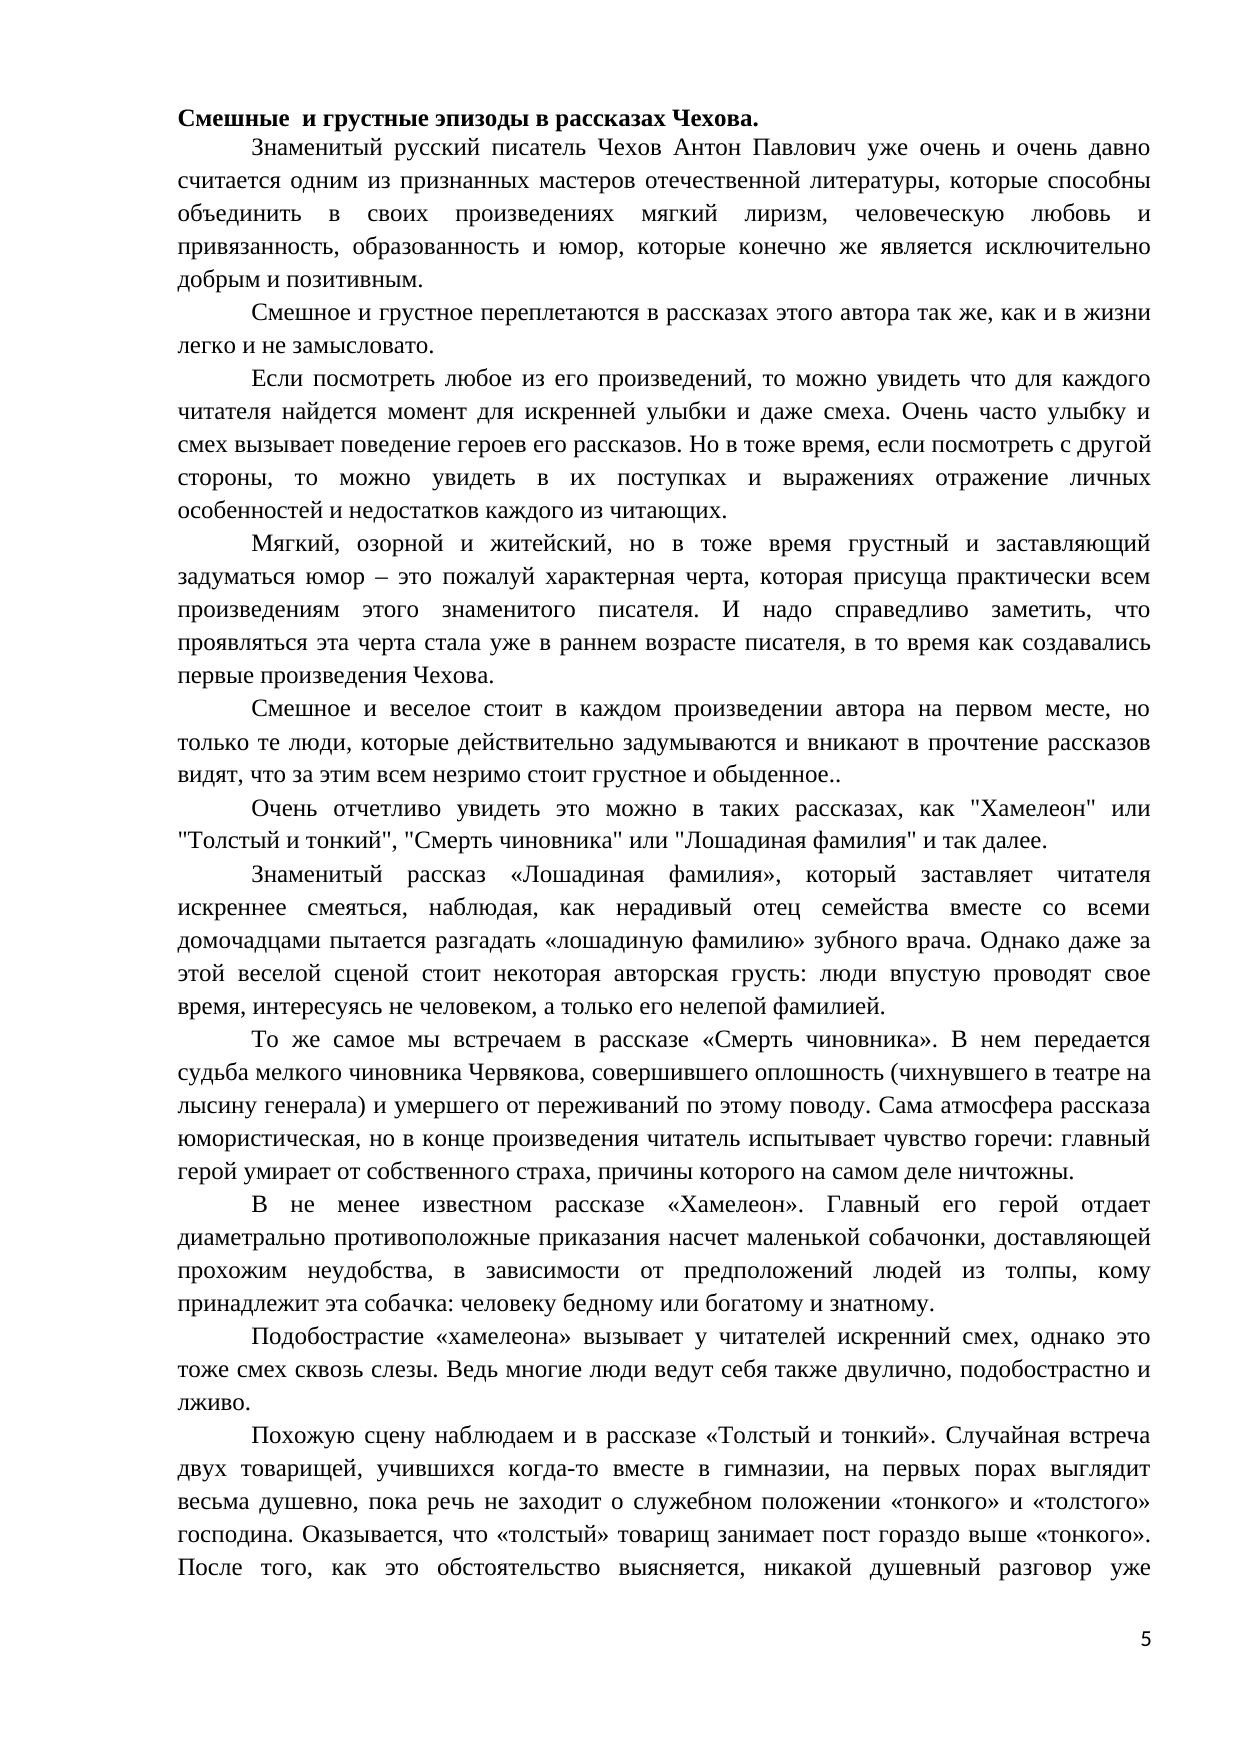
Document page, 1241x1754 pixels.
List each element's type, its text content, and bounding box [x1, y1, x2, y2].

text Знаменитый русский писатель Чехов Антон Павлович уже очень и очень давно считается одним из признанных мастеров отечественной литературы, которые способны объединить в своих произведениях мягкий лиризм, человеческую любовь и привязанность, образованность и юмор, которые конечно же является исключительно добрым и позитивным. [177, 132, 1152, 293]
text Мягкий, озорной и житейский, но в тоже время грустный и заставляющий задуматься юмор – это пожалуй характерная черта, которая присуща практически всем произведениям этого знаменитого писателя. И надо справедливо заметить, что проявляться эта черта стала уже в раннем возрасте писателя, в то время как создавались первые произведения Чехова. [177, 528, 1152, 689]
text Если посмотреть любое из его произведений, то можно увидеть что для каждого читателя найдется момент для искренней улыбки и даже смеха. Очень часто улыбку и смех вызывает поведение героев его рассказов. Но в тоже время, если посмотреть с другой стороны, то можно увидеть в их поступках и выражениях отражение личных особенностей и недостатков каждого из читающих. [177, 363, 1152, 524]
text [177, 1420, 1152, 1581]
text То же самое мы встречаем в рассказе «Смерть чиновника». В нем передается судьба мелкого чиновника Червякова, совершившего оплошность (чихнувшего в театре на лысину генерала) и умершего от переживаний по этому поводу. Сама атмосфера рассказа юмористическая, но в конце произведения читатель испытывает чувство горечи: главный герой умирает от собственного страха, причины которого на самом деле ничтожны. [177, 1024, 1152, 1184]
text Очень отчетливо увидеть это можно в таких рассказах, как "Хамелеон" или "Толстый и тонкий", "Смерть чиновника" или "Лошадиная фамилия" и так далее. [177, 793, 1152, 854]
text Знаменитый рассказ «Лошадиная фамилия», который заставляет читателя искреннее смеяться, наблюдая, как нерадивый отец семейства вместе со всеми домочадцами пытается разгадать «лошадиную фамилию» зубного врача. Однако даже за этой веселой сценой стоит некоторая авторская грусть: люди впустую проводят свое время, интересуясь не человеком, а только его нелепой фамилией. [177, 859, 1152, 1019]
text В не менее известном рассказе «Хамелеон». Главный его герой отдает диаметрально противоположные приказания насчет маленькой собачонки, доставляющей прохожим неудобства, в зависимости от предположений людей из толпы, кому принадлежит эта собачка: человеку бедному или богатому и знатному. [177, 1189, 1152, 1317]
text Смешное и веселое стоит в каждом произведении автора на первом месте, но только те люди, которые действительно задумываются и вникают в прочтение рассказов видят, что за этим всем незримо стоит грустное и обыденное.. [177, 693, 1152, 788]
text Смешное и грустное переплетаются в рассказах этого автора так же, как и в жизни легко и не замысловато. [177, 297, 1152, 359]
text Смешные и грустные эпизоды в рассказах Чехова. [177, 103, 1152, 132]
text Подобострастие «хамелеона» вызывает у читателей искренний смех, однако это тоже смех сквозь слезы. Ведь многие люди ведут себя также двулично, подобострастно и лживо. [177, 1321, 1152, 1416]
